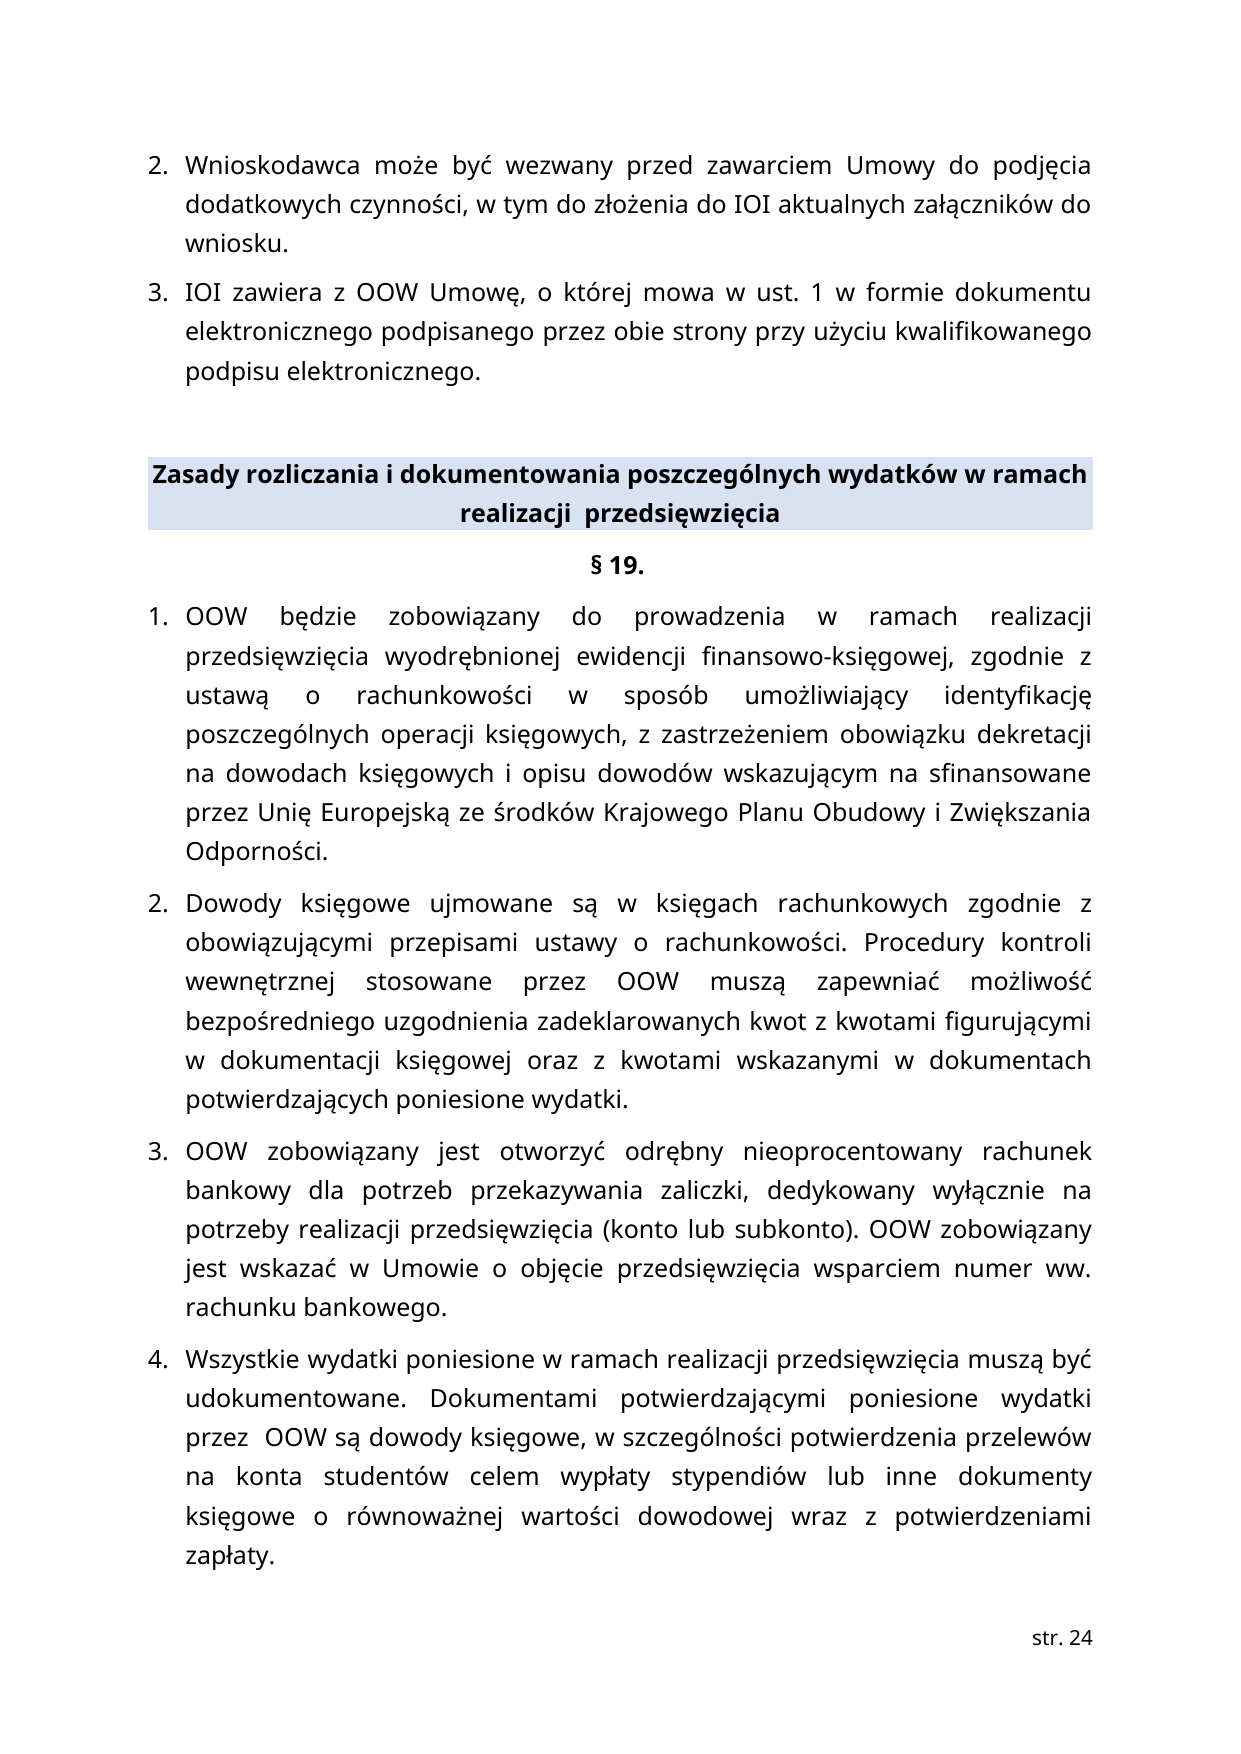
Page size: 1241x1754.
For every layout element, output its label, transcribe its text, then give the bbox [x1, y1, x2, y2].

list OOW będzie zobowiązany do prowadzenia w ramach realizacji przedsięwzięcia wyodrębnionej ewidencji finansowo-księgowej, zgodnie z ustawą o rachunkowości w sposób umożliwiający identyfikację poszczególnych operacji księgowych, z zastrzeżeniem obowiązku dekretacji na dowodach księgowych i opisu dowodów wskazującym na sfinansowane przez Unię Europejską ze środków Krajowego Planu Obudowy i Zwiększania Odporności. [148, 778, 1093, 1047]
list IOI zawiera z OOW Umowę, o której mowa w ust. 1 w formie dokumentu elektronicznego podpisanego przez obie strony przy użyciu kwalifikowanego podpisu elektronicznego. [148, 454, 1093, 566]
list § 19. [554, 726, 1093, 760]
list § 18. [554, 199, 1093, 233]
list OOW zobowiązany jest otworzyć odrębny nieoprocentowany rachunek bankowy dla potrzeb przekazywania zaliczki, dedykowany wyłącznie na potrzeby realizacji przedsięwzięcia (konto lub subkonto). OOW zobowiązany jest wskazać w Umowie o objęcie przedsięwzięcia wsparciem numer ww. rachunku bankowego. [148, 1312, 1093, 1503]
subtitle Zawarcie Umowy o objęcie przedsięwzięcia wsparciem [148, 148, 1093, 182]
list Dowody księgowe ujmowane są w księgach rachunkowych zgodnie z obowiązującymi przepisami ustawy o rachunkowości. Procedury kontroli wewnętrznej stosowane przez OOW muszą zapewniać możliwość bezpośredniego uzgodnienia zadeklarowanych kwot z kwotami figurującymi w dokumentacji księgowej oraz z kwotami wskazanymi w dokumentach potwierdzających poniesione wydatki. [148, 1065, 1093, 1294]
list Wzór Umowy o objęcie przedsięwzięcia wsparciem stanowi załącznik nr 5 do Regulaminu. [148, 238, 1093, 312]
subtitle Zasady rozliczania i dokumentowania poszczególnych wydatków w ramach realizacji przedsięwzięcia [148, 636, 1093, 709]
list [148, 1521, 1093, 1594]
list Wnioskodawca może być wezwany przed zawarciem Umowy do podjęcia dodatkowych czynności, w tym do złożenia do IOI aktualnych załączników do wniosku. [148, 327, 1093, 439]
